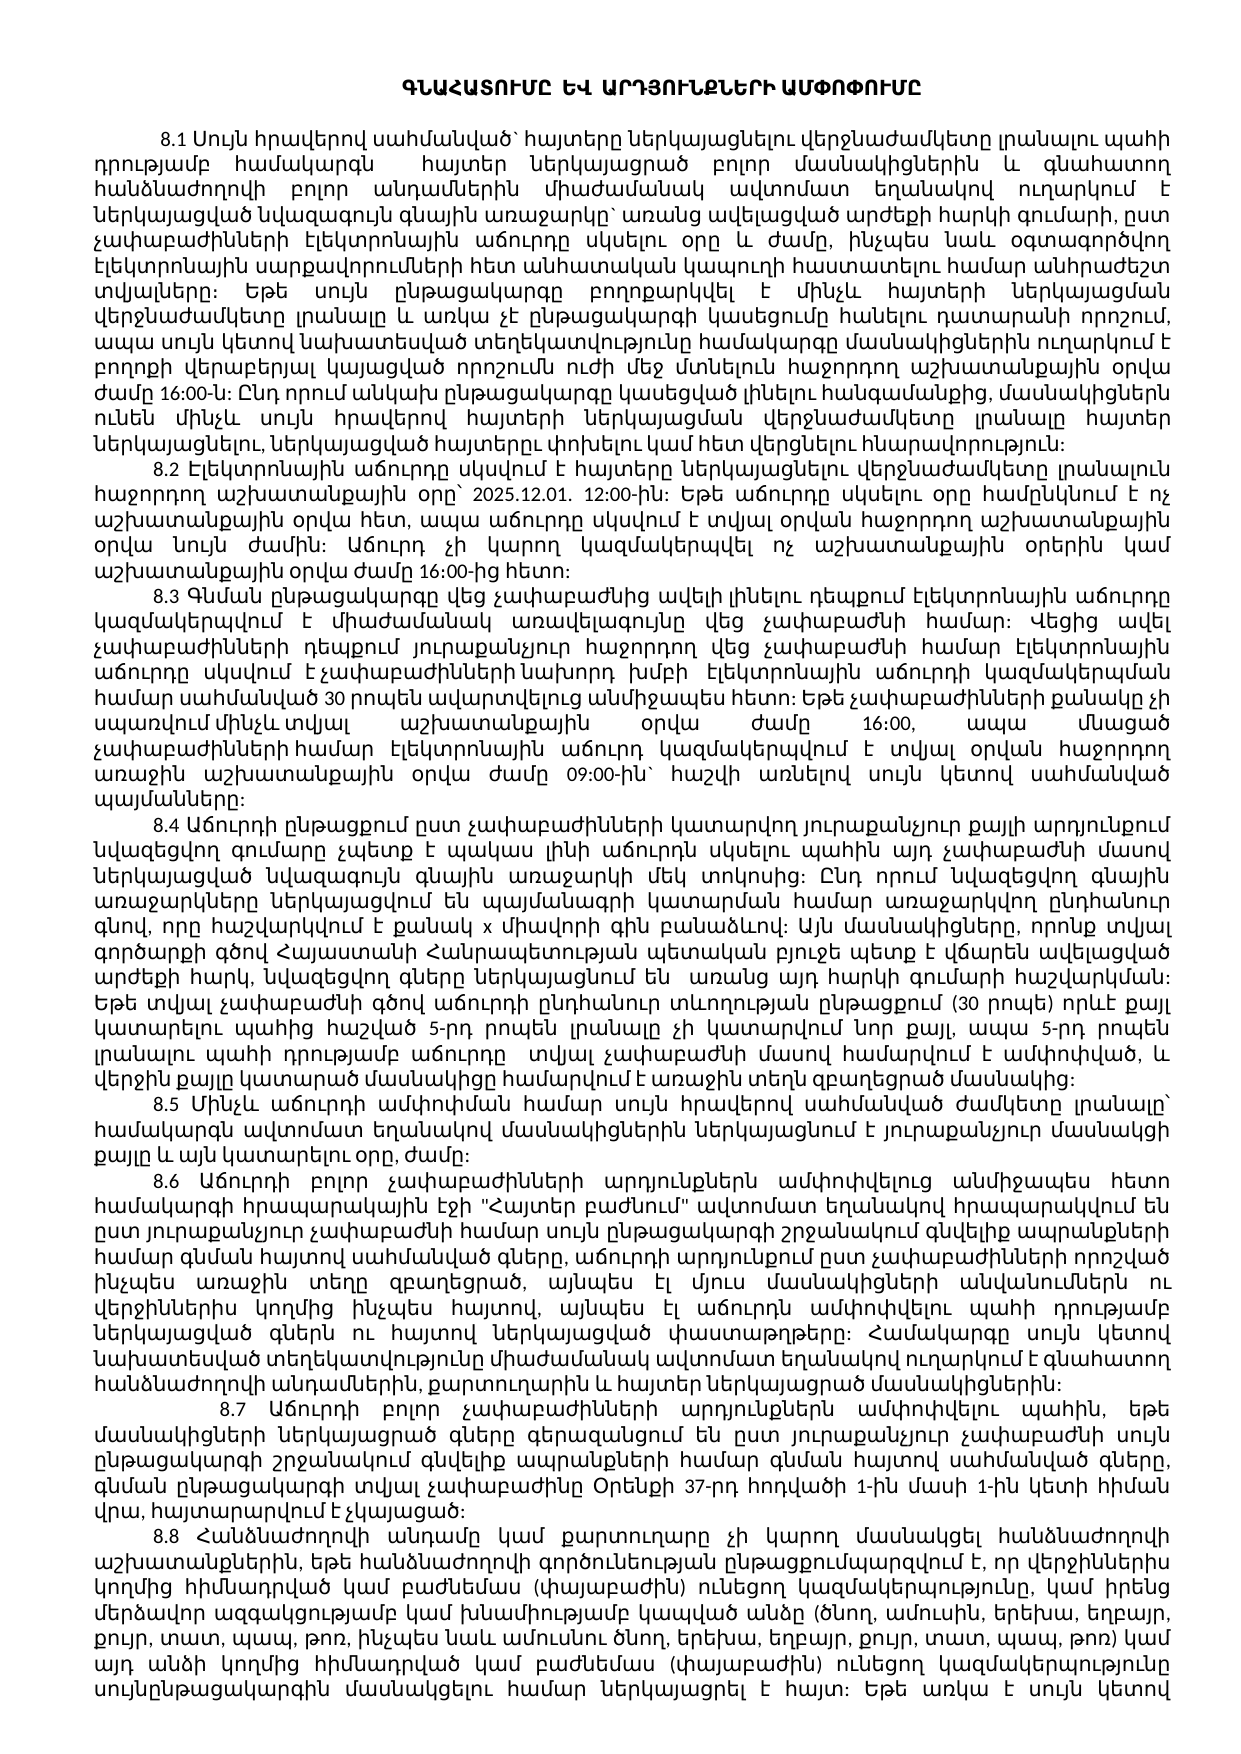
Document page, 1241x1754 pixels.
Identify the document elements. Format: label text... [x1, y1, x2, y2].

text 8.5 Մինչև աճուրդի ամփոփման համար սույն հրավերով սահմանված ժամկետը լրանալը՝ համակարգն ավտոմատ եղանակով մասնակիցներին ներկայացնում է յուրաքանչյուր մասնակցի քայլը և այն կատարելու օրը, ժամը: [94, 1092, 1171, 1168]
text 8.4 Աճուրդի ընթացքում ըստ չափաբաժինների կատարվող յուրաքանչյուր քայլի արդյունքում նվազեցվող գումարը չպետք է պակաս լինի աճուրդն սկսելու պահին այդ չափաբաժնի մասով ներկայացված նվազագույն գնային առաջարկի մեկ տոկոսից: Ընդ որում նվազեցվող գնային առաջարկները ներկայացվում են պայմանագրի կատարման համար առաջարկվող ընդհանուր գնով, որը հաշվարկվում է քանակ x միավորի գին բանաձևով: Այն մասնակիցները, որոնք տվյալ գործարքի գծով Հայաստանի Հանրապետության պետական բյուջե պետք է վճարեն ավելացված արժեքի հարկ, նվազեցվող գները ներկայացնում են առանց այդ հարկի գումարի հաշվարկման: Եթե տվյալ չափաբաժնի գծով աճուրդի ընդհանուր տևողության ընթացքում (30 րոպե) որևէ քայլ կատարելու պահից հաշված 5-րդ րոպեն լրանալը չի կատարվում նոր քայլ, ապա 5-րդ րոպեն լրանալու պահի դրությամբ աճուրդը տվյալ չափաբաժնի մասով համարվում է ամփոփված, և վերջին քայլը կատարած մասնակիցը համարվում է առաջին տեղն զբաղեցրած մասնակից: [94, 812, 1171, 1092]
text ԳՆԱՀԱՏՈՒՄԸ ԵՎ ԱՐԴՅՈՒՆՔՆԵՐԻ ԱՄՓՈՓՈՒՄԸ [94, 75, 1171, 100]
text 8.1 Սույն հրավերով սահմանված` հայտերը ներկայացնելու վերջնաժամկետը լրանալու պահի դրությամբ համակարգն հայտեր ներկայացրած բոլոր մասնակիցներին և գնահատող հանձնաժողովի բոլոր անդամներին միաժամանակ ավտոմատ եղանակով ուղարկում է ներկայացված նվազագույն գնային առաջարկը` առանց ավելացված արժեքի հարկի գումարի, ըստ չափաբաժինների էլեկտրոնային աճուրդը սկսելու օրը և ժամը, ինչպես նաև օգտագործվող էլեկտրոնային սարքավորումների հետ անհատական կապուղի հաստատելու համար անհրաժեշտ տվյալները։ Եթե սույն ընթացակարգը բողոքարկվել է մինչև հայտերի ներկայացման վերջնաժամկետը լրանալը և առկա չէ ընթացակարգի կասեցումը հանելու դատարանի որոշում, ապա սույն կետով նախատեսված տեղեկատվությունը համակարգը մասնակիցներին ուղարկում է բողոքի վերաբերյալ կայացված որոշումն ուժի մեջ մտնելուն հաջորդող աշխատանքային օրվա ժամը 16:00-ն: Ընդ որում անկախ ընթացակարգը կասեցված լինելու հանգամանքից, մասնակիցներն ունեն մինչև սույն հրավերով հայտերի ներկայացման վերջնաժամկետը լրանալը հայտեր ներկայացնելու, ներկայացված հայտերըւ փոխելու կամ հետ վերցնելու հնարավորություն: [94, 126, 1171, 456]
text 8.6 Աճուրդի բոլոր չափաբաժինների արդյունքներն ամփոփվելուց անմիջապես հետո համակարգի հրապարակային էջի "Հայտեր բաժնում" ավտոմատ եղանակով հրապարակվում են ըստ յուրաքանչյուր չափաբաժնի համար սույն ընթացակարգի շրջանակում գնվելիք ապրանքների համար գնման հայտով սահմանված գները, աճուրդի արդյունքում ըստ չափաբաժինների որոշված ինչպես առաջին տեղը զբաղեցրած, այնպես էլ մյուս մասնակիցների անվանումներն ու վերջիններիս կողմից ինչպես հայտով, այնպես էլ աճուրդն ամփոփվելու պահի դրությամբ ներկայացված գներն ու հայտով ներկայացված փաստաթղթերը: Համակարգը սույն կետով նախատեսված տեղեկատվությունը միաժամանակ ավտոմատ եղանակով ուղարկում է գնահատող հանձնաժողովի անդամներին, քարտուղարին և հայտեր ներկայացրած մասնակիցներին: [94, 1168, 1171, 1397]
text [94, 1524, 1171, 1702]
text 8.3 Գնման ընթացակարգը վեց չափաբաժնից ավելի լինելու դեպքում էլեկտրոնային աճուրդը կազմակերպվում է միաժամանակ առավելագույնը վեց չափաբաժնի համար: Վեցից ավել չափաբաժինների դեպքում յուրաքանչյուր հաջորդող վեց չափաբաժնի համար էլեկտրոնային աճուրդը սկսվում է չափաբաժինների նախորդ խմբի էլեկտրոնային աճուրդի կազմակերպման համար սահմանված 30 րոպեն ավարտվելուց անմիջապես հետո: Եթե չափաբաժինների քանակը չի սպառվում մինչև տվյալ աշխատանքային օրվա ժամը 16։00, ապա մնացած չափաբաժինների համար էլեկտրոնային աճուրդ կազմակերպվում է տվյալ օրվան հաջորդող առաջին աշխատանքային օրվա ժամը 09:00-ին` հաշվի առնելով սույն կետով սահմանված պայմանները: [94, 583, 1171, 812]
text 8.2 Էլեկտրոնային աճուրդը սկսվում է հայտերը ներկայացնելու վերջնաժամկետը լրանալուն հաջորդող աշխատանքային օրը՝ 2025.12.01. 12:00 -ին: Եթե աճուրդը սկսելու օրը համընկնում է ոչ աշխատանքային օրվա հետ, ապա աճուրդը սկսվում է տվյալ օրվան հաջորդող աշխատանքային օրվա նույն ժամին: Աճուրդ չի կարող կազմակերպվել ոչ աշխատանքային օրերին կամ աշխատանքային օրվա ժամը 16։00-ից հետո: [94, 456, 1171, 583]
text 8.7 Աճուրդի բոլոր չափաբաժինների արդյունքներն ամփոփվելու պահին, եթե մասնակիցների ներկայացրած գները գերազանցում են ըստ յուրաքանչյուր չափաբաժնի սույն ընթացակարգի շրջանակում գնվելիք ապրանքների համար գնման հայտով սահմանված գները, գնման ընթացակարգի տվյալ չափաբաժինը Օրենքի 37-րդ հոդվածի 1-ին մասի 1-ին կետի հիման վրա, հայտարարվում է չկայացած: [94, 1397, 1171, 1524]
